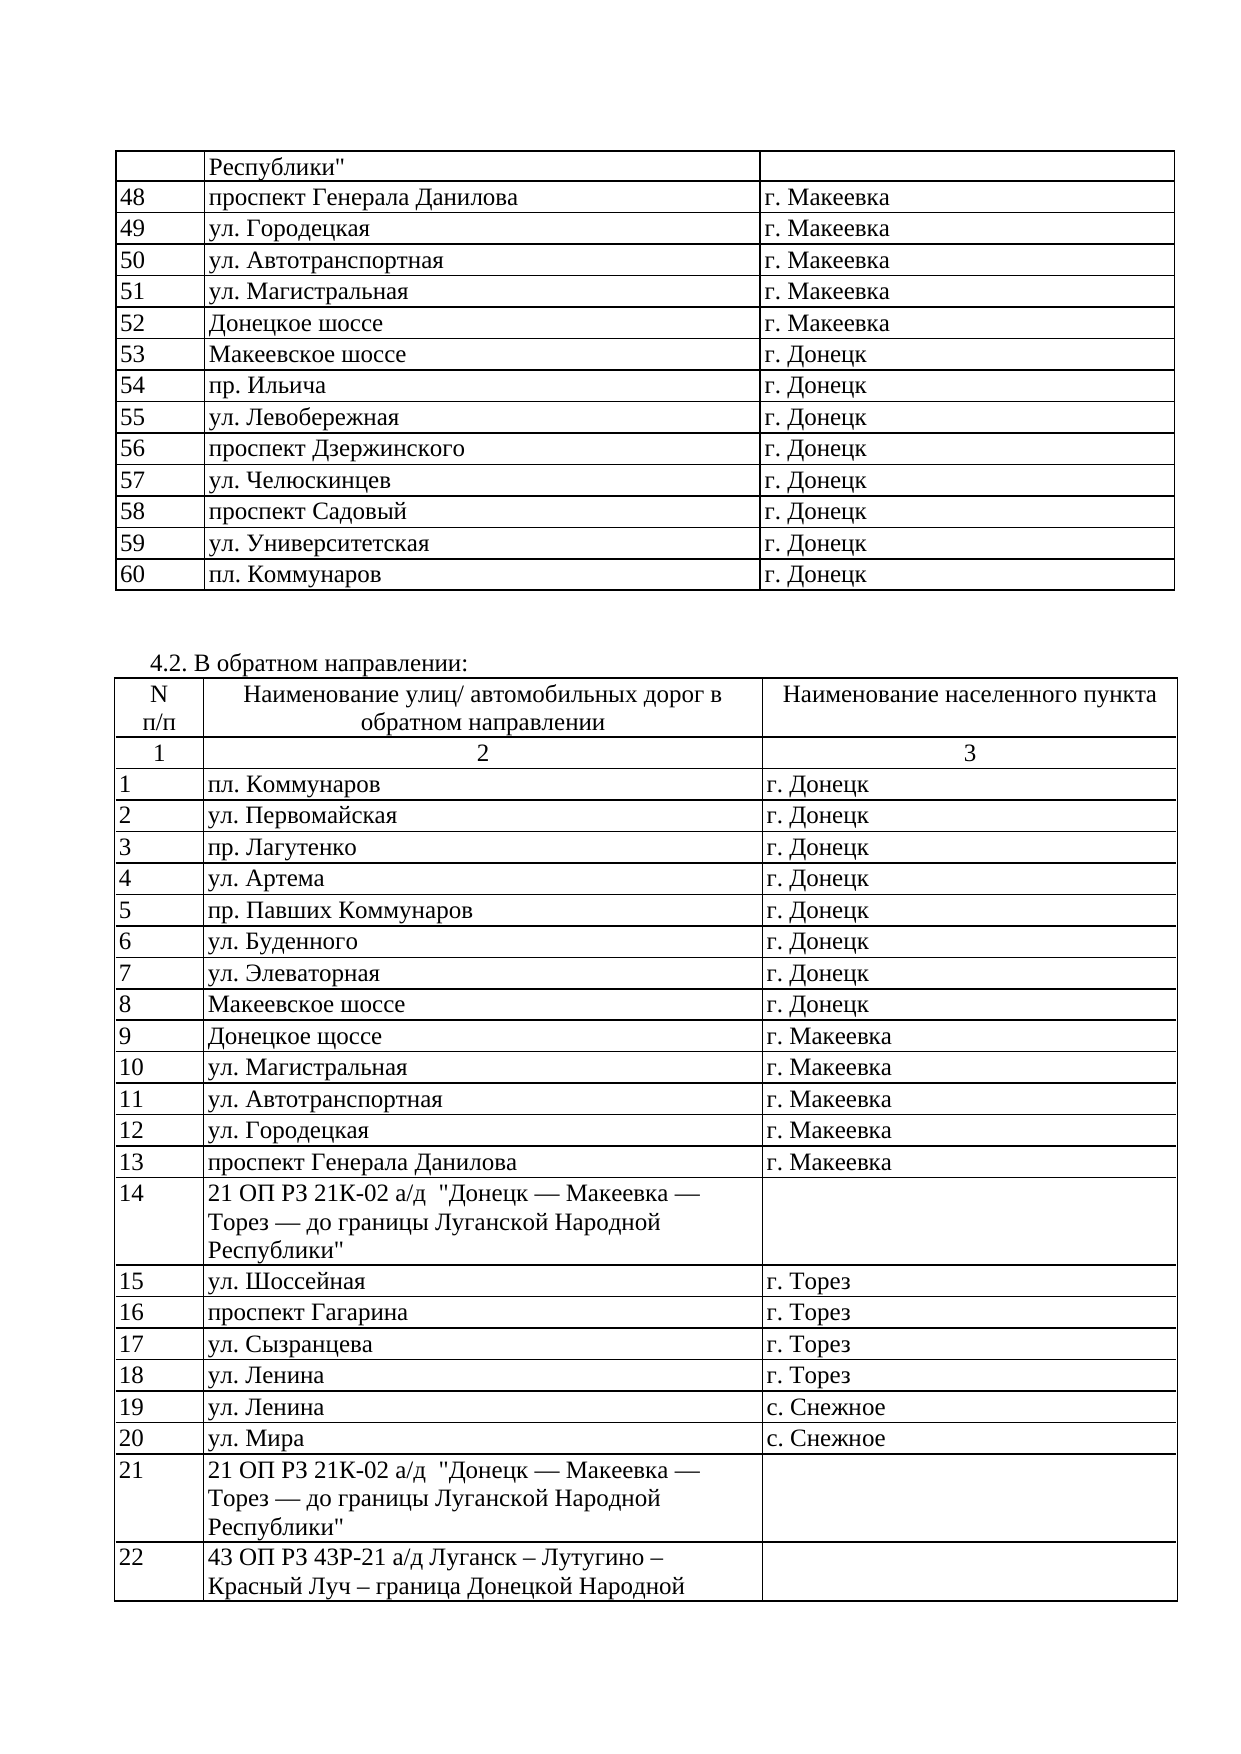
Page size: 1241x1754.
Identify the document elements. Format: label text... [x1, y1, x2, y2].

table_cell г. Донецк [763, 988, 1177, 1019]
table_cell ул. Ленина [204, 1392, 762, 1422]
table_cell г. Макеевка [763, 1145, 1177, 1177]
table_cell 3 [763, 736, 1177, 768]
table_cell ул. Городецкая [204, 1115, 762, 1145]
table_header Наименование населенного пункта [763, 679, 1177, 736]
table_cell ул. Ленина [204, 1360, 762, 1390]
table_cell ул. Автотранспортная [205, 245, 759, 275]
table_cell 59 [117, 528, 204, 558]
table_cell г. Донецк [761, 339, 1174, 369]
table_cell г. Макеевка [761, 182, 1174, 212]
table_cell ул. Университетская [205, 528, 759, 558]
table_cell [763, 1177, 1177, 1264]
table_cell г. Макеевка [763, 1082, 1177, 1114]
table_cell 50 [117, 245, 204, 275]
table_cell 1 [115, 737, 203, 768]
table_cell г. Донецк [763, 894, 1177, 925]
table_cell 2 [204, 738, 762, 768]
table_cell 2 [115, 800, 203, 831]
table_cell г. Торез [763, 1359, 1177, 1390]
table_cell пл. Коммунаров [204, 769, 762, 799]
table_cell пл. Коммунаров [205, 560, 759, 589]
table_cell г. Донецк [761, 560, 1174, 589]
table_cell г. Донецк [761, 528, 1174, 558]
table_cell г. Макеевка [763, 1051, 1177, 1082]
table_cell [763, 1541, 1177, 1600]
table_cell ул. Магистральная [204, 1052, 762, 1082]
table_cell проспект Гагарина [204, 1297, 762, 1327]
table_cell ул. Сызранцева [204, 1329, 762, 1359]
table_cell ул. Буденного [204, 927, 762, 956]
table_cell г. Донецк [761, 465, 1174, 495]
table_cell г. Донецк [761, 371, 1174, 401]
table_cell г. Донецк [763, 768, 1177, 799]
table_cell 21 ОП РЗ 21К-02 а/д "Донецк — Макеевка — Торез — до границы Луганской Народной Республики" [204, 1178, 762, 1264]
table_cell ул. Первомайская [204, 801, 762, 831]
table_cell ул. Артема [204, 864, 762, 893]
table_cell 5 [115, 895, 203, 925]
table_cell 3 [115, 832, 203, 862]
table_cell 55 [117, 402, 204, 432]
table_header N п/п [115, 679, 203, 736]
table_cell 6 [115, 926, 203, 956]
table_cell 60 [117, 560, 204, 589]
table_header Наименование улиц/ автомобильных дорог в обратном направлении [204, 679, 762, 736]
table_cell Донецкое шоссе [205, 308, 759, 338]
table_cell пр. Лагутенко [204, 832, 762, 862]
table_cell 12 [115, 1115, 203, 1145]
table_cell Макеевское шоссе [205, 339, 759, 369]
table_cell г. Торез [763, 1296, 1177, 1327]
table_cell г. Макеевка [763, 1019, 1177, 1051]
table_cell г. Донецк [763, 799, 1177, 831]
table_cell ул. Челюскинцев [205, 465, 759, 495]
table_cell 8 [115, 989, 203, 1019]
table_cell г. Донецк [763, 862, 1177, 893]
table_cell Донецкое щоссе [204, 1021, 762, 1051]
table_cell ул. Магистральная [205, 276, 759, 306]
table_cell Макеевское шоссе [204, 990, 762, 1019]
table_cell ул. Мира [204, 1423, 762, 1453]
table_cell ул. Городецкая [205, 213, 759, 243]
table_cell ул. Шоссейная [204, 1266, 762, 1296]
table_cell 20 [115, 1423, 203, 1453]
table_cell 10 [115, 1052, 203, 1082]
table_cell 4 [115, 863, 203, 893]
table_cell г. Торез [763, 1327, 1177, 1359]
table_cell пр. Павших Коммунаров [204, 895, 762, 925]
table_cell г. Макеевка [761, 276, 1174, 306]
table_cell 47 [117, 152, 204, 180]
table_cell 49 [117, 213, 204, 243]
table_cell ул. Автотранспортная [204, 1084, 762, 1114]
table_cell 22 [115, 1542, 203, 1600]
table_cell с. Снежное [763, 1422, 1177, 1453]
table_cell 11 [115, 1083, 203, 1114]
table_cell г. Макеевка [761, 213, 1174, 243]
table_cell 54 [117, 371, 204, 401]
table_cell проспект Генерала Данилова [204, 1147, 762, 1177]
table_cell г. Донецк [761, 402, 1174, 432]
table_cell 48 [117, 182, 204, 212]
table_cell 7 [115, 958, 203, 988]
table_cell ул. Левобережная [205, 402, 759, 432]
table_cell 51 [117, 276, 204, 306]
text 4.2. В обратном направлении: [150, 648, 1090, 677]
table_cell пр. Ильича [205, 371, 759, 401]
table_cell проспект Генерала Данилова [205, 182, 759, 212]
table_cell 15 [115, 1265, 203, 1296]
table_cell 17 [115, 1328, 203, 1359]
table_cell 57 [117, 465, 204, 495]
table_cell 53 [117, 339, 204, 369]
table_cell 19 [115, 1391, 203, 1422]
table_cell 13 [115, 1146, 203, 1177]
table_cell [763, 1453, 1177, 1541]
table_cell г. Донецк [763, 956, 1177, 988]
table_cell г. Макеевка [761, 308, 1174, 338]
table_cell г. Донецк [763, 831, 1177, 862]
table_cell проспект Дзержинского [205, 434, 759, 463]
table_cell 16 [115, 1297, 203, 1327]
table_cell 52 [117, 308, 204, 338]
table_cell г. Торез [763, 1264, 1177, 1296]
table_cell г. Донецк [763, 925, 1177, 956]
table_cell 9 [115, 1020, 203, 1051]
table_cell [761, 152, 1174, 180]
table_cell 58 [117, 497, 204, 526]
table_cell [205, 152, 759, 180]
table_cell 56 [117, 434, 204, 463]
table_cell 21 [115, 1454, 203, 1541]
table_cell г. Донецк [761, 497, 1174, 526]
table_cell 1 [115, 769, 203, 799]
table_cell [204, 1543, 762, 1600]
table_cell г. Макеевка [763, 1114, 1177, 1145]
table_cell 18 [115, 1360, 203, 1390]
table_cell 14 [115, 1178, 203, 1264]
table_cell с. Снежное [763, 1390, 1177, 1422]
table_cell ул. Элеваторная [204, 958, 762, 988]
table_cell 21 ОП РЗ 21К-02 а/д "Донецк — Макеевка — Торез — до границы Луганской Народной Республики" [204, 1455, 762, 1541]
table_cell проспект Садовый [205, 497, 759, 526]
table_cell г. Макеевка [761, 245, 1174, 275]
table_cell г. Донецк [761, 434, 1174, 463]
